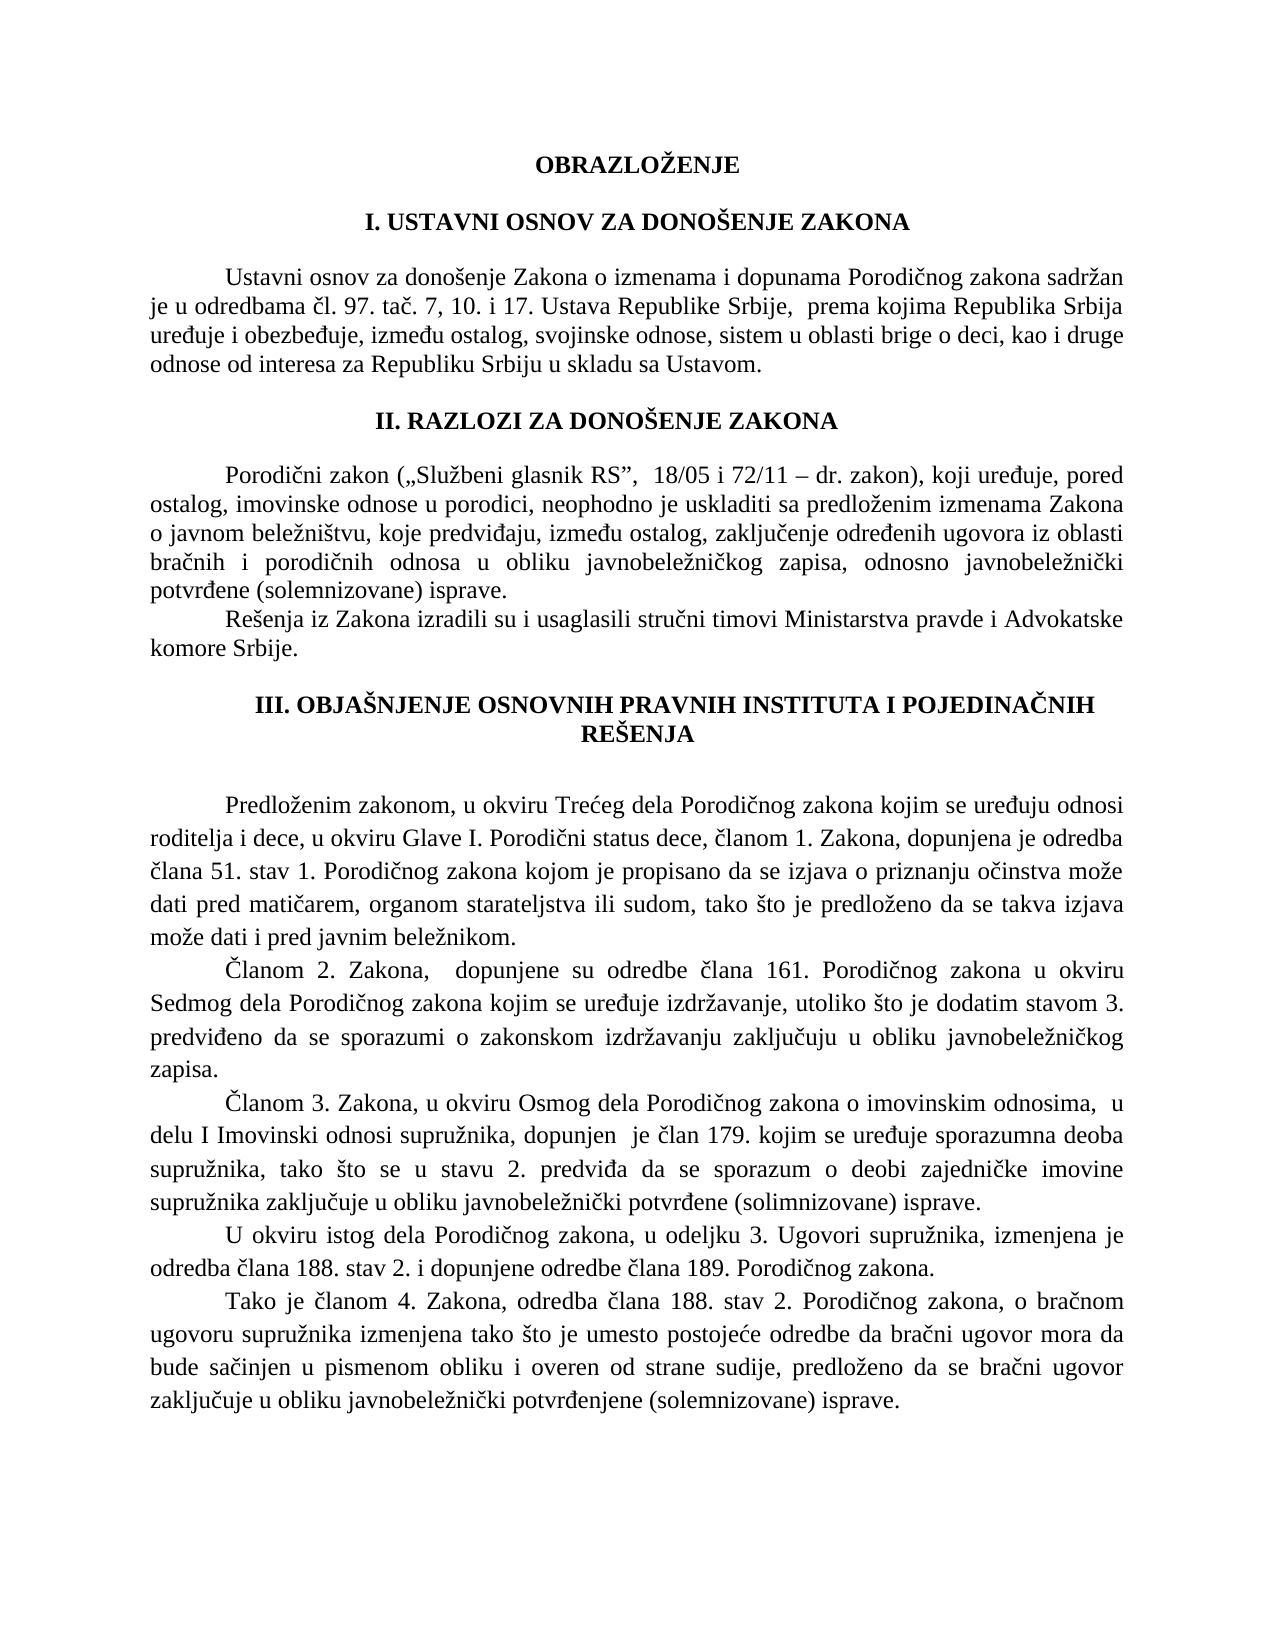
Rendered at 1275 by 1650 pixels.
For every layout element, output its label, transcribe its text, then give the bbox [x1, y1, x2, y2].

text II. RAZLOZI ZA DONOŠENJE ZAKONA [300, 406, 1125, 435]
text OBRAZLOŽENJE [150, 150, 1125, 179]
text Porodični zakon („Službeni glasnik RS”, 18/05 i 72/11 – dr. zakon), koji uređuje, pored ostalog, imovinske odnose u porodici, neophodno je uskladiti sa predloženim izmenama Zakona o javnom beležništvu, koje predviđaju, između ostalog, zaključenje određenih ugovora iz oblasti bračnih i porodičnih odnosa u obliku javnobeležničkog zapisa, odnosno javnobeležnički potvrđene (solemnizovane) isprave. [150, 461, 1125, 604]
text III. OBJAŠNJENJE OSNOVNIH PRAVNIH INSTITUTA I POJEDINAČNIH REŠENJA [150, 691, 1125, 748]
text Rešenja iz Zakona izradili su i usaglasili stručni timovi Ministarstva pravde i Advokatske komore Srbije. [150, 604, 1125, 662]
text I. USTAVNI OSNOV ZA DONOŠENJE ZAKONA [150, 207, 1125, 236]
text Tako je članom 4. Zakona, odredba člana 188. stav 2. Porodičnog zakona, o bračnom ugovoru supružnika izmenjena tako što je umesto postojeće odredbe da bračni ugovor mora da bude sačinjen u pismenom obliku i overen od strane sudije, predloženo da se bračni ugovor zaključuje u obliku javnobeležnički potvrđenjene (solemnizovane) isprave. [150, 1286, 1125, 1413]
text Ustavni osnov za donošenje Zakona o izmenama i dopunama Porodičnog zakona sadržan je u odredbama čl. 97. tač. 7, 10. i 17. Ustava Republike Srbije, prema kojima Republika Srbija uređuje i obezbeđuje, između ostalog, svojinske odnose, sistem u oblasti brige o deci, kao i druge odnose od interesa za Republiku Srbiju u skladu sa Ustavom. [150, 262, 1125, 377]
text Članom 3. Zakona, u okviru Osmog dela Porodičnog zakona o imovinskim odnosima, u delu I Imovinski odnosi supružnika, dopunjen je član 179. kojim se uređuje sporazumna deoba supružnika, tako što se u stavu 2. predviđa da se sporazum o deobi zajedničke imovine supružnika zaključuje u obliku javnobeležnički potvrđene (solimnizovane) isprave. [150, 1088, 1125, 1215]
text Predloženim zakonom, u okviru Trećeg dela Porodičnog zakona kojim se uređuju odnosi roditelja i dece, u okviru Glave I. Porodični status dece, članom 1. Zakona, dopunjena je odredba člana 51. stav 1. Porodičnog zakona kojom je propisano da se izjava o priznanju očinstva može dati pred matičarem, organom starateljstva ili sudom, tako što je predloženo da se takva izjava može dati i pred javnim beležnikom. [150, 790, 1125, 951]
text U okviru istog dela Porodičnog zakona, u odeljku 3. Ugovori supružnika, izmenjena je odredba člana 188. stav 2. i dopunjene odredbe člana 189. Porodičnog zakona. [150, 1220, 1125, 1281]
text Članom 2. Zakona, dopunjene su odredbe člana 161. Porodičnog zakona u okviru Sedmog dela Porodičnog zakona kojim se uređuje izdržavanje, utoliko što je dodatim stavom 3. predviđeno da se sporazumi o zakonskom izdržavanju zaključuju u obliku javnobeležničkog zapisa. [150, 956, 1125, 1083]
